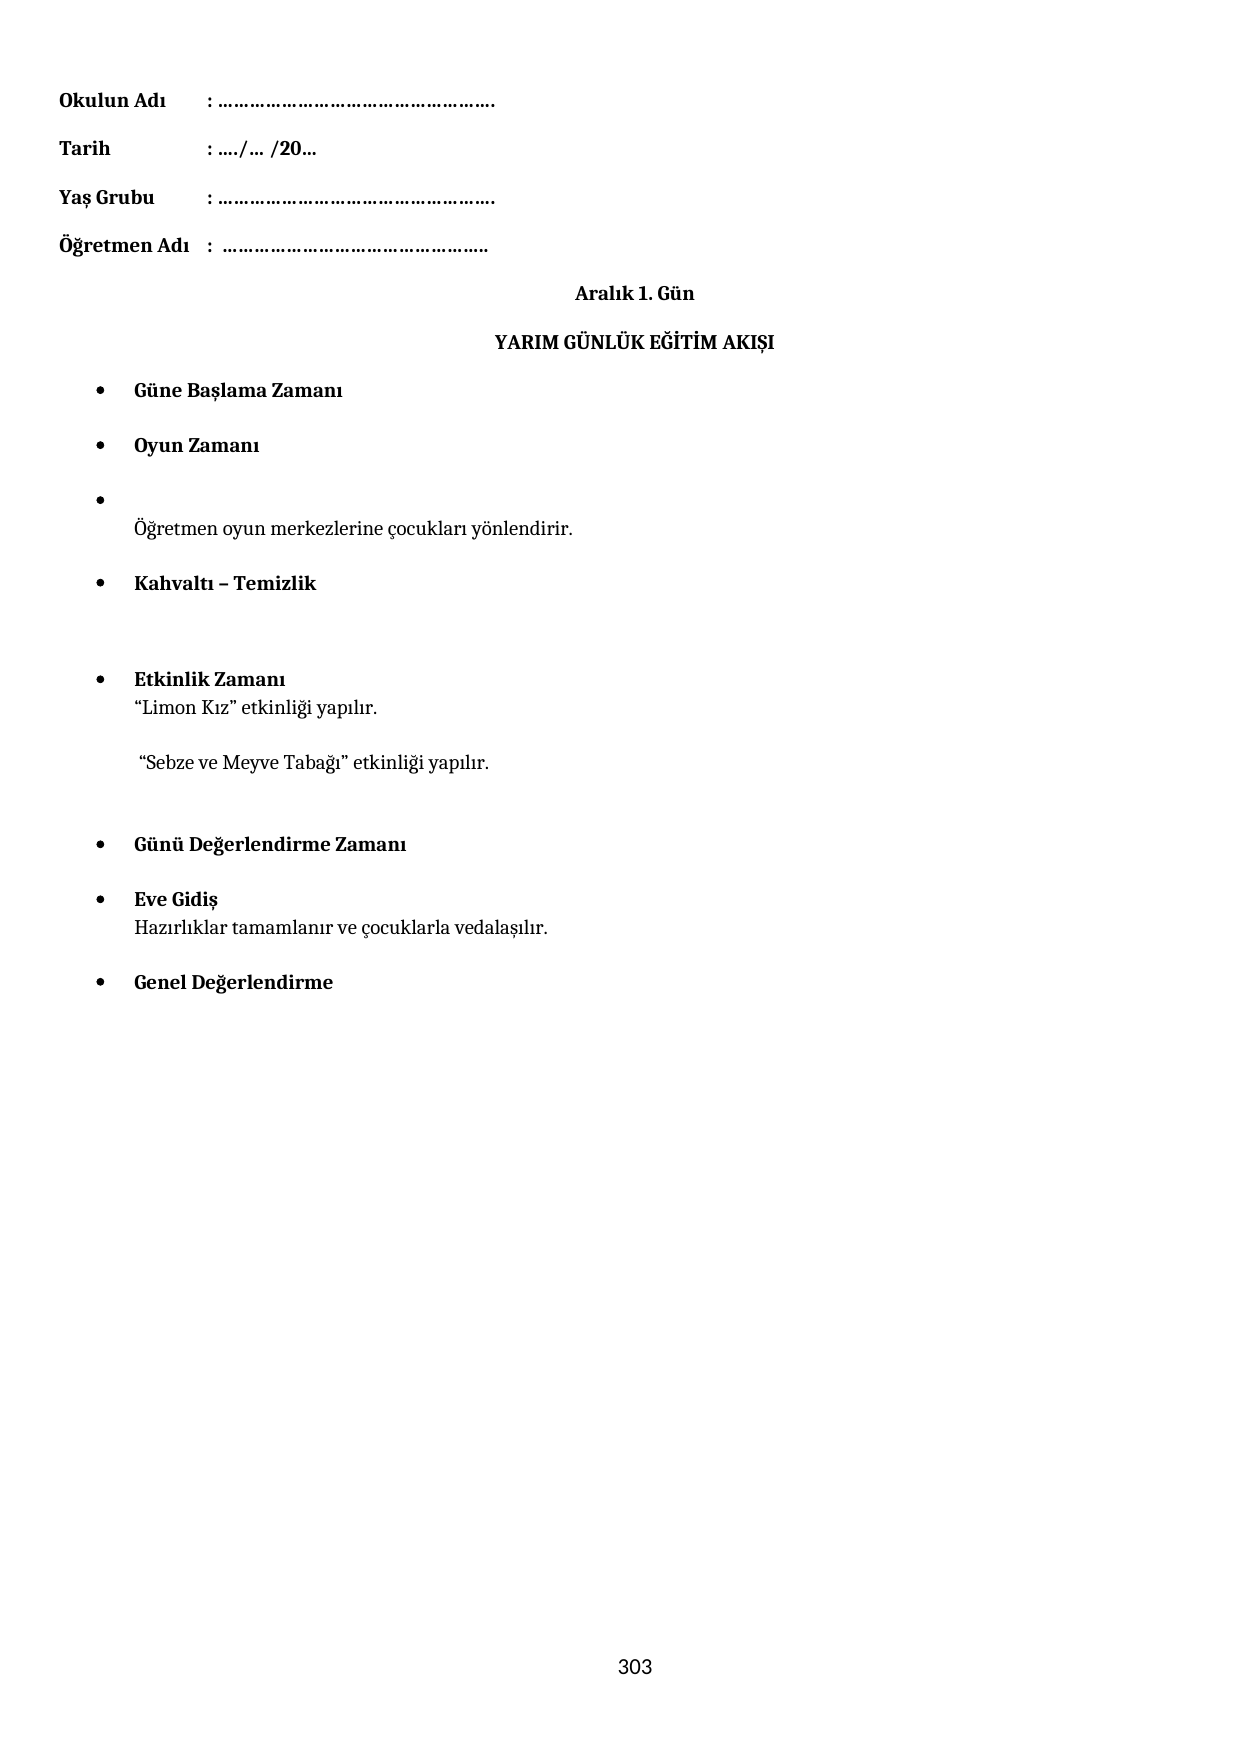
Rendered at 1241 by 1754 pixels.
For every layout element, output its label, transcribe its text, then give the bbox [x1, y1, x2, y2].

text Yaş Grubu : ……………………………………………. [59, 185, 1211, 209]
list Oyun Zamanı [97, 434, 1211, 458]
text Tarih : …./… /20… [59, 137, 1211, 161]
list Öğretmen oyun merkezlerine çocukları yönlendirir. [134, 516, 1211, 540]
list “Limon Kız” etkinliği yapılır. [134, 695, 1211, 719]
text Öğretmen Adı : ………………………………………….. [59, 234, 1211, 258]
list Kahvaltı – Temizlik [97, 571, 1211, 595]
list Eve Gidiş [97, 888, 1211, 912]
list “Sebze ve Meyve Tabağı” etkinliği yapılır. [134, 750, 1211, 774]
text YARIM GÜNLÜK EĞİTİM AKIŞI [59, 330, 1211, 354]
list Hazırlıklar tamamlanır ve çocuklarla vedalaşılır. [134, 915, 1211, 939]
list Güne Başlama Zamanı [97, 379, 1211, 403]
list Etkinlik Zamanı [97, 668, 1211, 692]
text Aralık 1. Gün [59, 282, 1211, 306]
list Günü Değerlendirme Zamanı [97, 833, 1211, 857]
text Okulun Adı : ……………………………………………. [59, 89, 1211, 113]
list Genel Değerlendirme [97, 970, 1211, 994]
